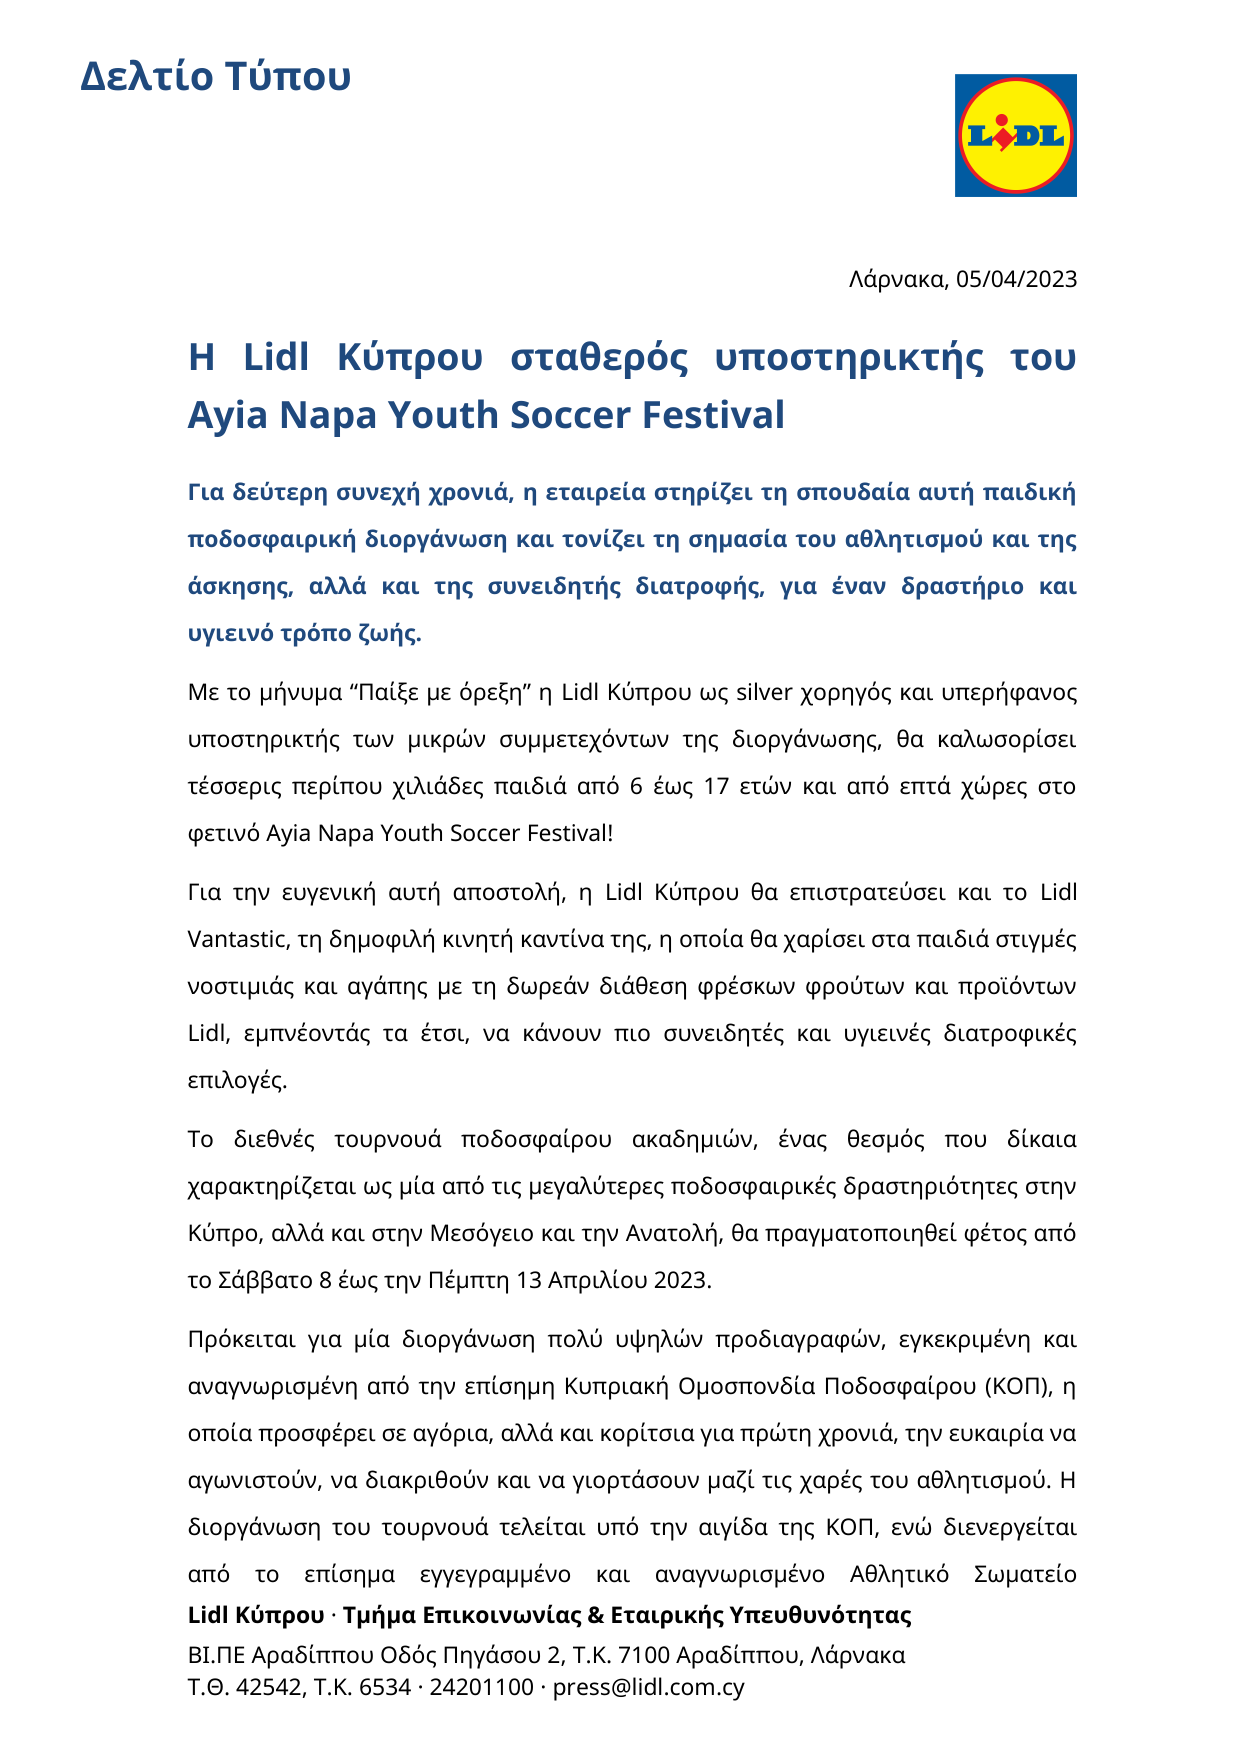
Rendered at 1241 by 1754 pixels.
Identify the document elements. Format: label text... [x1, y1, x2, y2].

text H Lidl Κύπρου σταθερός υποστηρικτής του Ayia Napa Youth Soccer Festival [187, 330, 1078, 439]
text Για δεύτερη συνεχή χρονιά, η εταιρεία στηρίζει τη σπουδαία αυτή παιδική ποδοσφαιρική διοργάνωση και τονίζει τη σημασία του αθλητισμού και της άσκησης, αλλά και της συνειδητής διατροφής, για έναν δραστήριο και υγιεινό τρόπο ζωής. [187, 476, 1078, 648]
text Για την ευγενική αυτή αποστολή, η Lidl Κύπρου θα επιστρατεύσει και το Lidl Vantastic, τη δημοφιλή κινητή καντίνα της, η οποία θα χαρίσει στα παιδιά στιγμές νοστιμιάς και αγάπης με τη δωρεάν διάθεση φρέσκων φρούτων και προϊόντων Lidl, εμπνέοντάς τα έτσι, να κάνουν πιο συνειδητές και υγιεινές διατροφικές επιλογές. [187, 876, 1078, 1095]
text Το διεθνές τουρνουά ποδοσφαίρου ακαδημιών, ένας θεσμός που δίκαια χαρακτηρίζεται ως μία από τις μεγαλύτερες ποδοσφαιρικές δραστηριότητες στην Κύπρο, αλλά και στην Μεσόγειο και την Ανατολή, θα πραγματοποιηθεί φέτος από το Σάββατο 8 έως την Πέμπτη 13 Απριλίου 2023. [187, 1123, 1078, 1295]
text Με το μήνυμα “Παίξε με όρεξη” η Lidl Κύπρου ως silver χορηγός και υπερήφανος υποστηρικτής των μικρών συμμετεχόντων της διοργάνωσης, θα καλωσορίσει τέσσερις περίπου χιλιάδες παιδιά από 6 έως 17 ετών και από επτά χώρες στο φετινό Ayia Napa Youth Soccer Festival! [187, 676, 1078, 848]
text Λάρνακα, 05/04/2023 [187, 263, 1078, 294]
picture [954, 73, 1078, 198]
